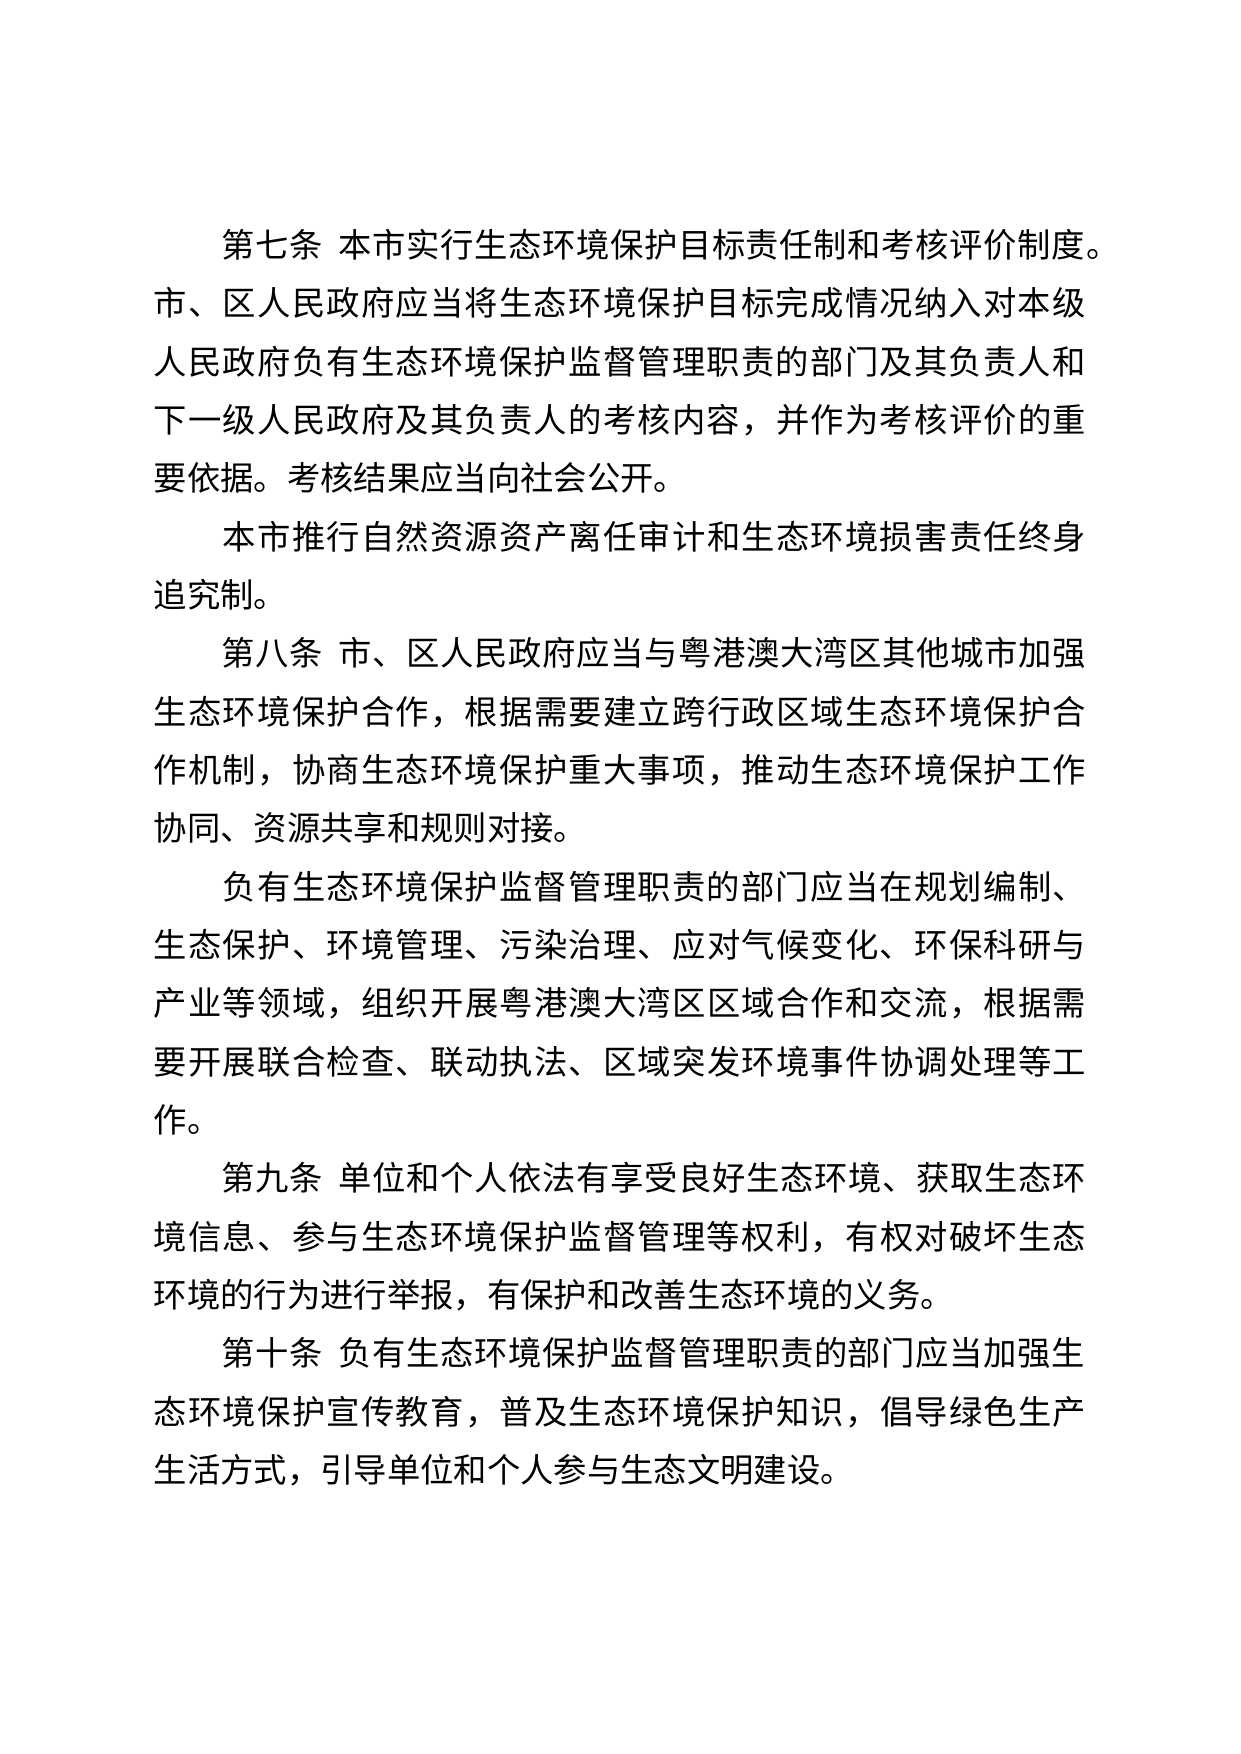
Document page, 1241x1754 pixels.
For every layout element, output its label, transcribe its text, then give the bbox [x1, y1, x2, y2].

text 负有生态环境保护监督管理职责的部门应当在规划编制、生态保护、环境管理、污染治理、应对气候变化、环保科研与产业等领域，组织开展粤港澳大湾区区域合作和交流，根据需要开展联合检查、联动执法、区域突发环境事件协调处理等工作。 [153, 852, 1087, 1144]
text 第八条 市、区人民政府应当与粤港澳大湾区其他城市加强生态环境保护合作，根据需要建立跨行政区域生态环境保护合作机制，协商生态环境保护重大事项，推动生态环境保护工作协同、资源共享和规则对接。 [153, 619, 1087, 852]
text 第七条 本市实行生态环境保护目标责任制和考核评价制度。市、区人民政府应当将生态环境保护目标完成情况纳入对本级人民政府负有生态环境保护监督管理职责的部门及其负责人和下一级人民政府及其负责人的考核内容，并作为考核评价的重要依据。考核结果应当向社会公开。 [153, 211, 1087, 502]
text 第九条 单位和个人依法有享受良好生态环境、获取生态环境信息、参与生态环境保护监督管理等权利，有权对破坏生态环境的行为进行举报，有保护和改善生态环境的义务。 [153, 1144, 1087, 1319]
text 本市推行自然资源资产离任审计和生态环境损害责任终身追究制。 [153, 502, 1087, 619]
text 第十条 负有生态环境保护监督管理职责的部门应当加强生态环境保护宣传教育，普及生态环境保护知识，倡导绿色生产生活方式，引导单位和个人参与生态文明建设。 [153, 1319, 1087, 1494]
